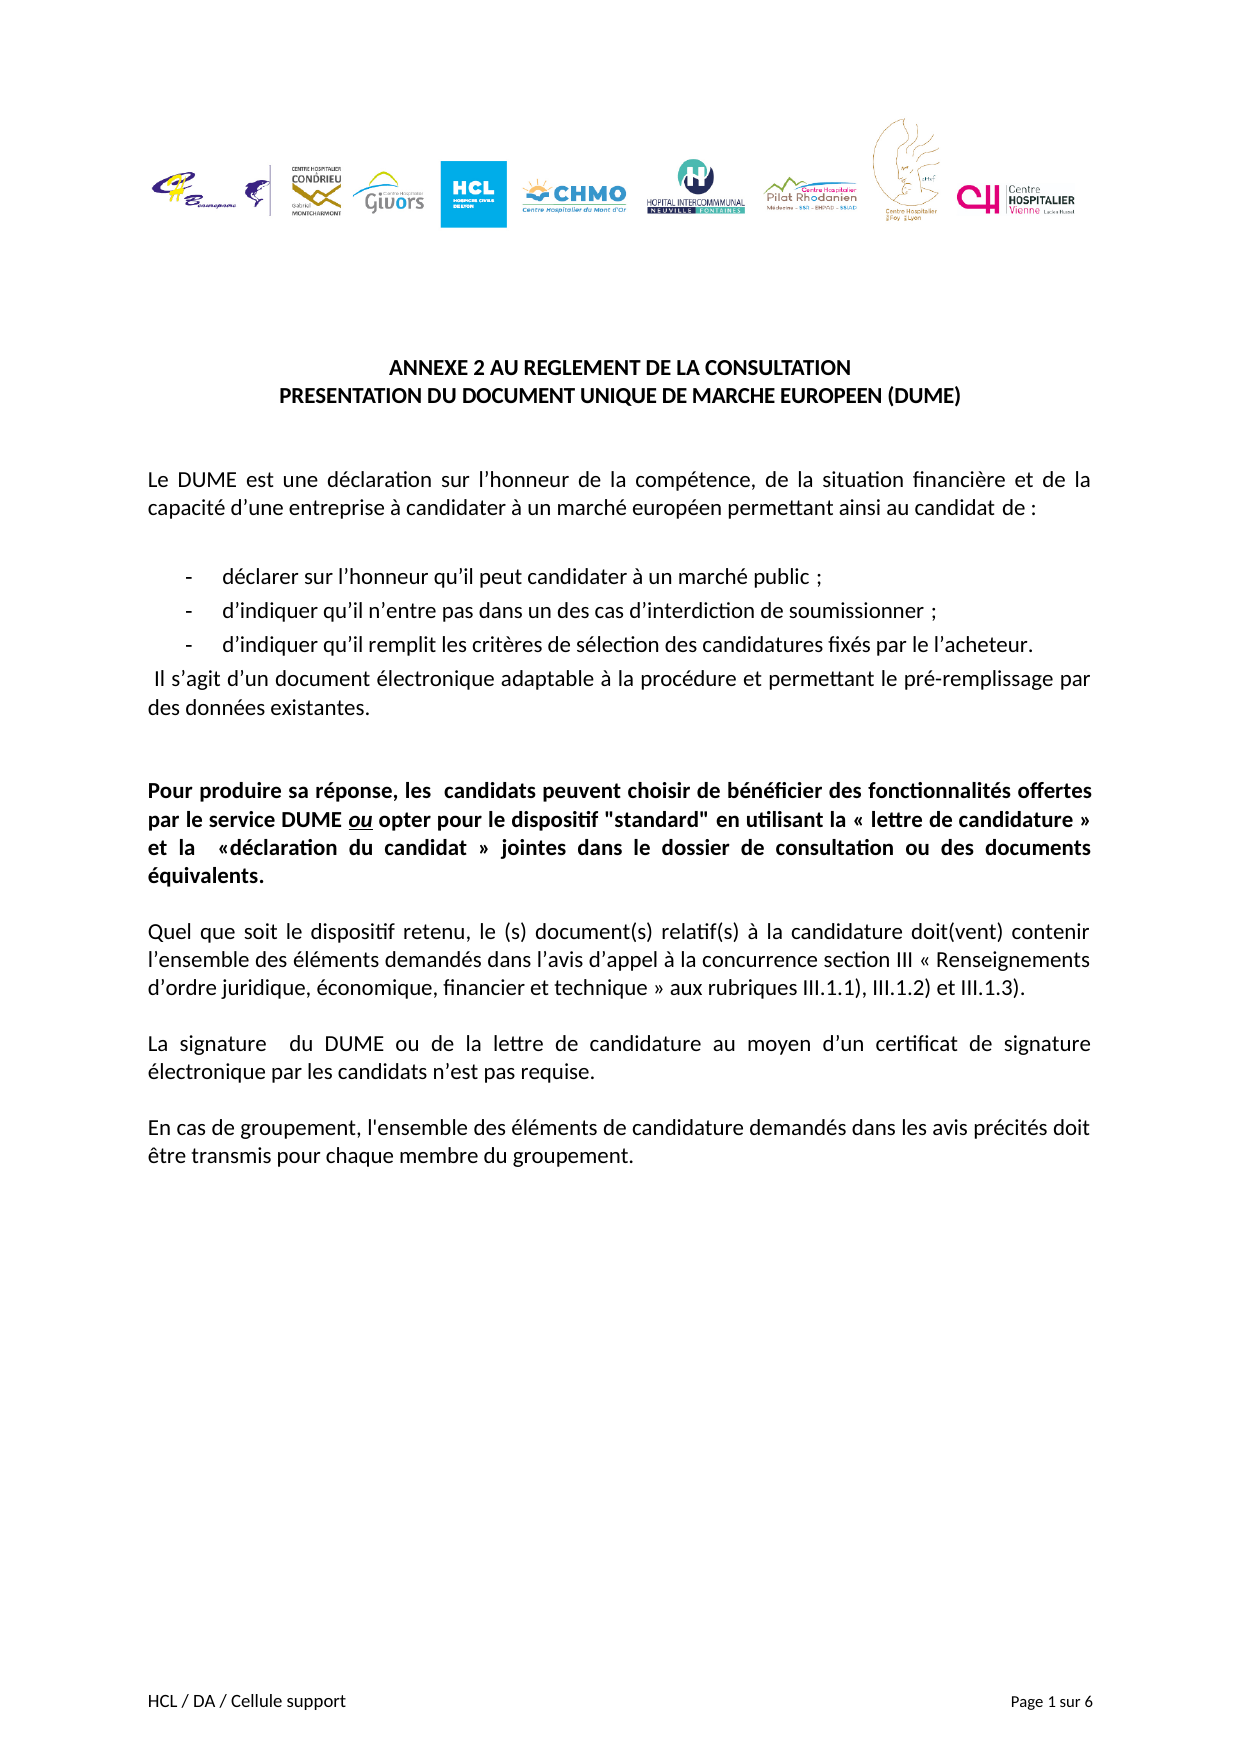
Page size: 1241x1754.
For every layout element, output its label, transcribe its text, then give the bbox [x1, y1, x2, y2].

text Il s’agit d’un document électronique adaptable à la procédure et permettant le pré-remplissage par des données existantes. [148, 664, 1092, 721]
text La signature du DUME ou de la lettre de candidature au moyen d’un certificat de signature électronique par les candidats n’est pas requise. [148, 1029, 1092, 1085]
text Pour produire sa réponse, les candidats peuvent choisir de bénéficier des fonctionnalités offertes par le service DUME ou opter pour le dispositif "standard" en utilisant la « lettre de candidature » et la «déclaration du candidat » jointes dans le dossier de consultation ou des documents équivalents. [148, 777, 1092, 889]
text Le DUME est une déclaration sur l’honneur de la compétence, de la situation financière et de la capacité d’une entreprise à candidater à un marché européen permettant ainsi au candidat de : [148, 465, 1092, 521]
list déclarer sur l’honneur qu’il peut candidater à un marché public ; [185, 562, 1092, 590]
list d’indiquer qu’il remplit les critères de sélection des candidatures fixés par le l’acheteur. [185, 630, 1092, 658]
title ANNEXE 2 AU REGLEMENT DE LA CONSULTATION [148, 353, 1092, 381]
title PRESENTATION DU DOCUMENT UNIQUE DE MARCHE EUROPEEN (DUME) [148, 381, 1092, 409]
list d’indiquer qu’il n’entre pas dans un des cas d’interdiction de soumissionner ; [185, 596, 1092, 624]
text En cas de groupement, l'ensemble des éléments de candidature demandés dans les avis précités doit être transmis pour chaque membre du groupement. [148, 1113, 1092, 1169]
text Quel que soit le dispositif retenu, le (s) document(s) relatif(s) à la candidature doit(vent) contenir l’ensemble des éléments demandés dans l’avis d’appel à la concurrence section III « Renseignements d’ordre juridique, économique, financier et technique » aux rubriques III.1.1), III.1.2) et III.1.3). [148, 917, 1092, 1001]
picture [147, 106, 1093, 249]
